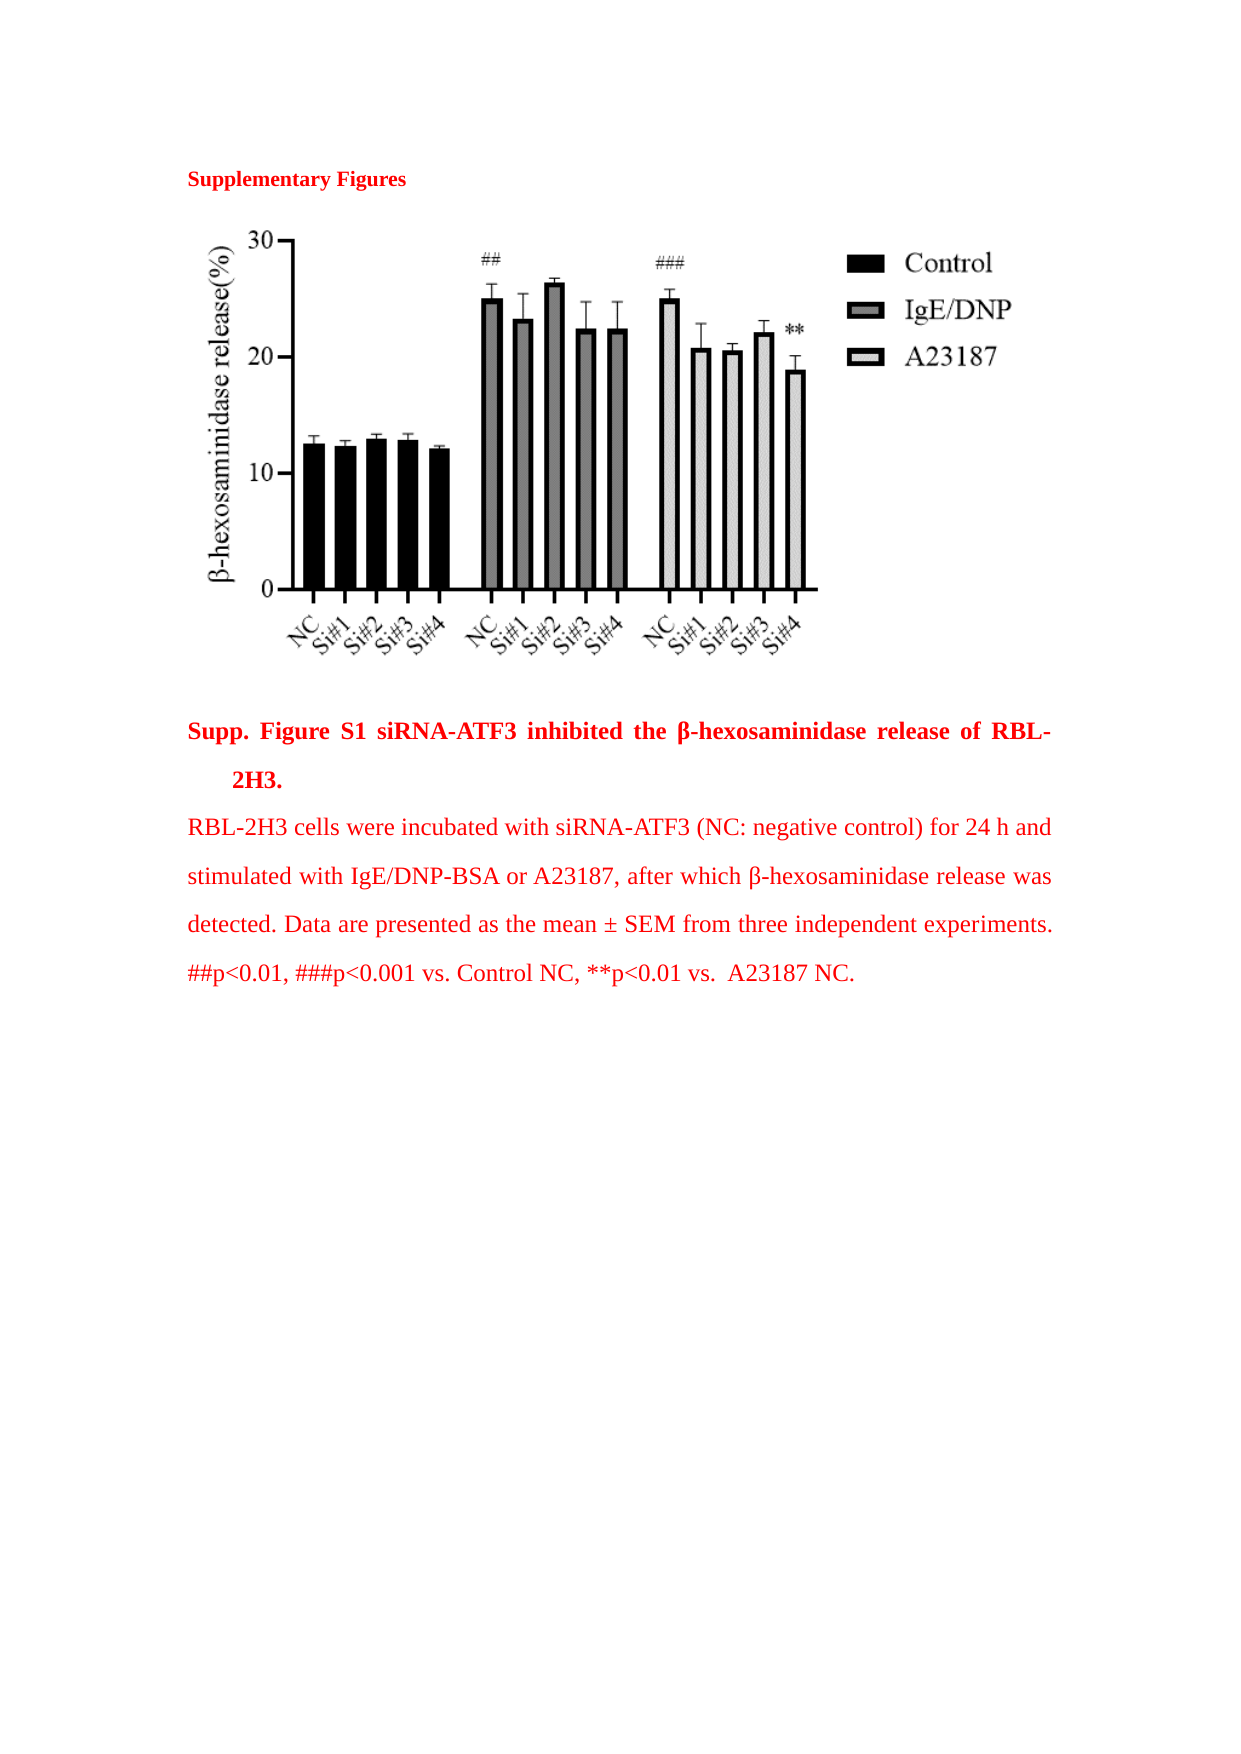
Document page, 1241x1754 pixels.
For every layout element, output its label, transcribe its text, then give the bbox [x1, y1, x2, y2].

text Supp. Figure S1 siRNA-ATF3 inhibited the β-hexosaminidase release of RBL-2H3. [187, 714, 1053, 796]
text RBL-2H3 cells were incubated with siRNA-ATF3 (NC: negative control) for 24 h and stimulated with IgE/DNP-BSA or A23187, after which β-hexosaminidase release was detected. Data are presented as the mean ± SEM from three independent experiments. ##p<0.01, ###p<0.001 vs. Control NC, **p<0.01 vs. A23187 NC. [187, 810, 1053, 989]
picture [187, 194, 1053, 663]
text Supplementary Figures [187, 162, 1053, 194]
